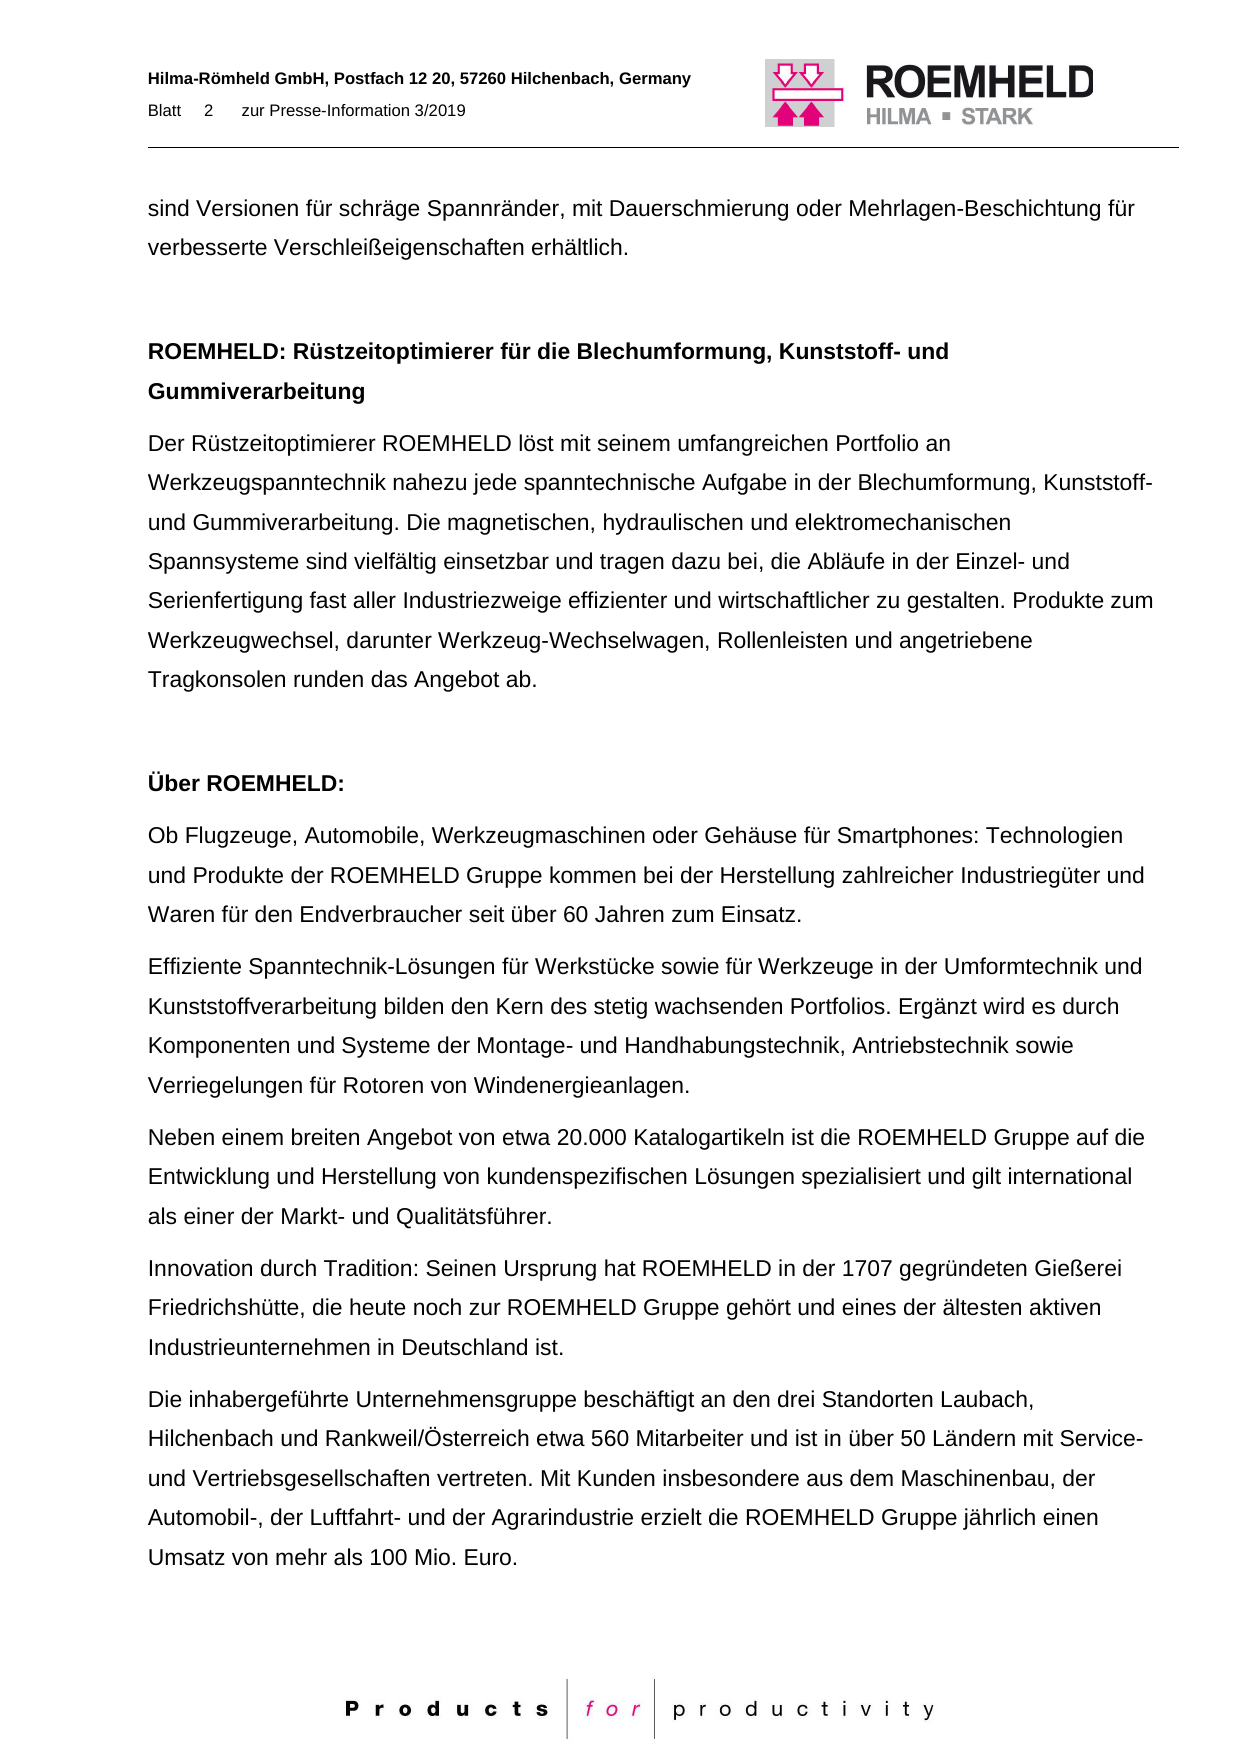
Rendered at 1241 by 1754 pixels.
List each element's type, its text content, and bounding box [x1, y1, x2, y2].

text Innovation durch Tradition: Seinen Ursprung hat ROEMHELD in der 1707 gegründeten Gießerei Friedrichshütte, die heute noch zur ROEMHELD Gruppe gehört und eines der ältesten aktiven Industrieunternehmen in Deutschland ist. [148, 1255, 1162, 1360]
text ROEMHELD: Rüstzeitoptimierer für die Blechumformung, Kunststoff- und Gummiverarbeitung [148, 338, 1162, 404]
text Über ROEMHELD: [148, 770, 1162, 797]
picture [299, 1663, 990, 1749]
text Effiziente Spanntechnik-Lösungen für Werkstücke sowie für Werkzeuge in der Umformtechnik und Kunststoffverarbeitung bilden den Kern des stetig wachsenden Portfolios. Ergänzt wird es durch Komponenten und Systeme der Montage- und Handhabungstechnik, Antriebstechnik sowie Verriegelungen für Rotoren von Windenergieanlagen. [148, 953, 1162, 1098]
text Ob Flugzeuge, Automobile, Werkzeugmaschinen oder Gehäuse für Smartphones: Technologien und Produkte der ROEMHELD Gruppe kommen bei der Herstellung zahlreicher Industriegüter und Waren für den Endverbraucher seit über 60 Jahren zum Einsatz. [148, 822, 1162, 928]
picture [763, 59, 1093, 126]
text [148, 195, 1162, 261]
text Der Rüstzeitoptimierer ROEMHELD löst mit seinem umfangreichen Portfolio an Werkzeugspanntechnik nahezu jede spanntechnische Aufgabe in der Blechumformung, Kunststoff- und Gummiverarbeitung. Die magnetischen, hydraulischen und elektromechanischen Spannsysteme sind vielfältig einsetzbar und tragen dazu bei, die Abläufe in der Einzel- und Serienfertigung fast aller Industriezweige effizienter und wirtschaftlicher zu gestalten. Produkte zum Werkzeugwechsel, darunter Werkzeug-Wechselwagen, Rollenleisten und angetriebene Tragkonsolen runden das Angebot ab. [148, 429, 1162, 693]
text Die inhabergeführte Unternehmensgruppe beschäftigt an den drei Standorten Laubach, Hilchenbach und Rankweil/Österreich etwa 560 Mitarbeiter und ist in über 50 Ländern mit Service- und Vertriebsgesellschaften vertreten. Mit Kunden insbesondere aus dem Maschinenbau, der Automobil-, der Luftfahrt- und der Agrarindustrie erzielt die ROEMHELD Gruppe jährlich einen Umsatz von mehr als 100 Mio. Euro. [148, 1386, 1162, 1570]
text Neben einem breiten Angebot von etwa 20.000 Katalogartikeln ist die ROEMHELD Gruppe auf die Entwicklung und Herstellung von kundenspezifischen Lösungen spezialisiert und gilt international als einer der Markt- und Qualitätsführer. [148, 1124, 1162, 1229]
